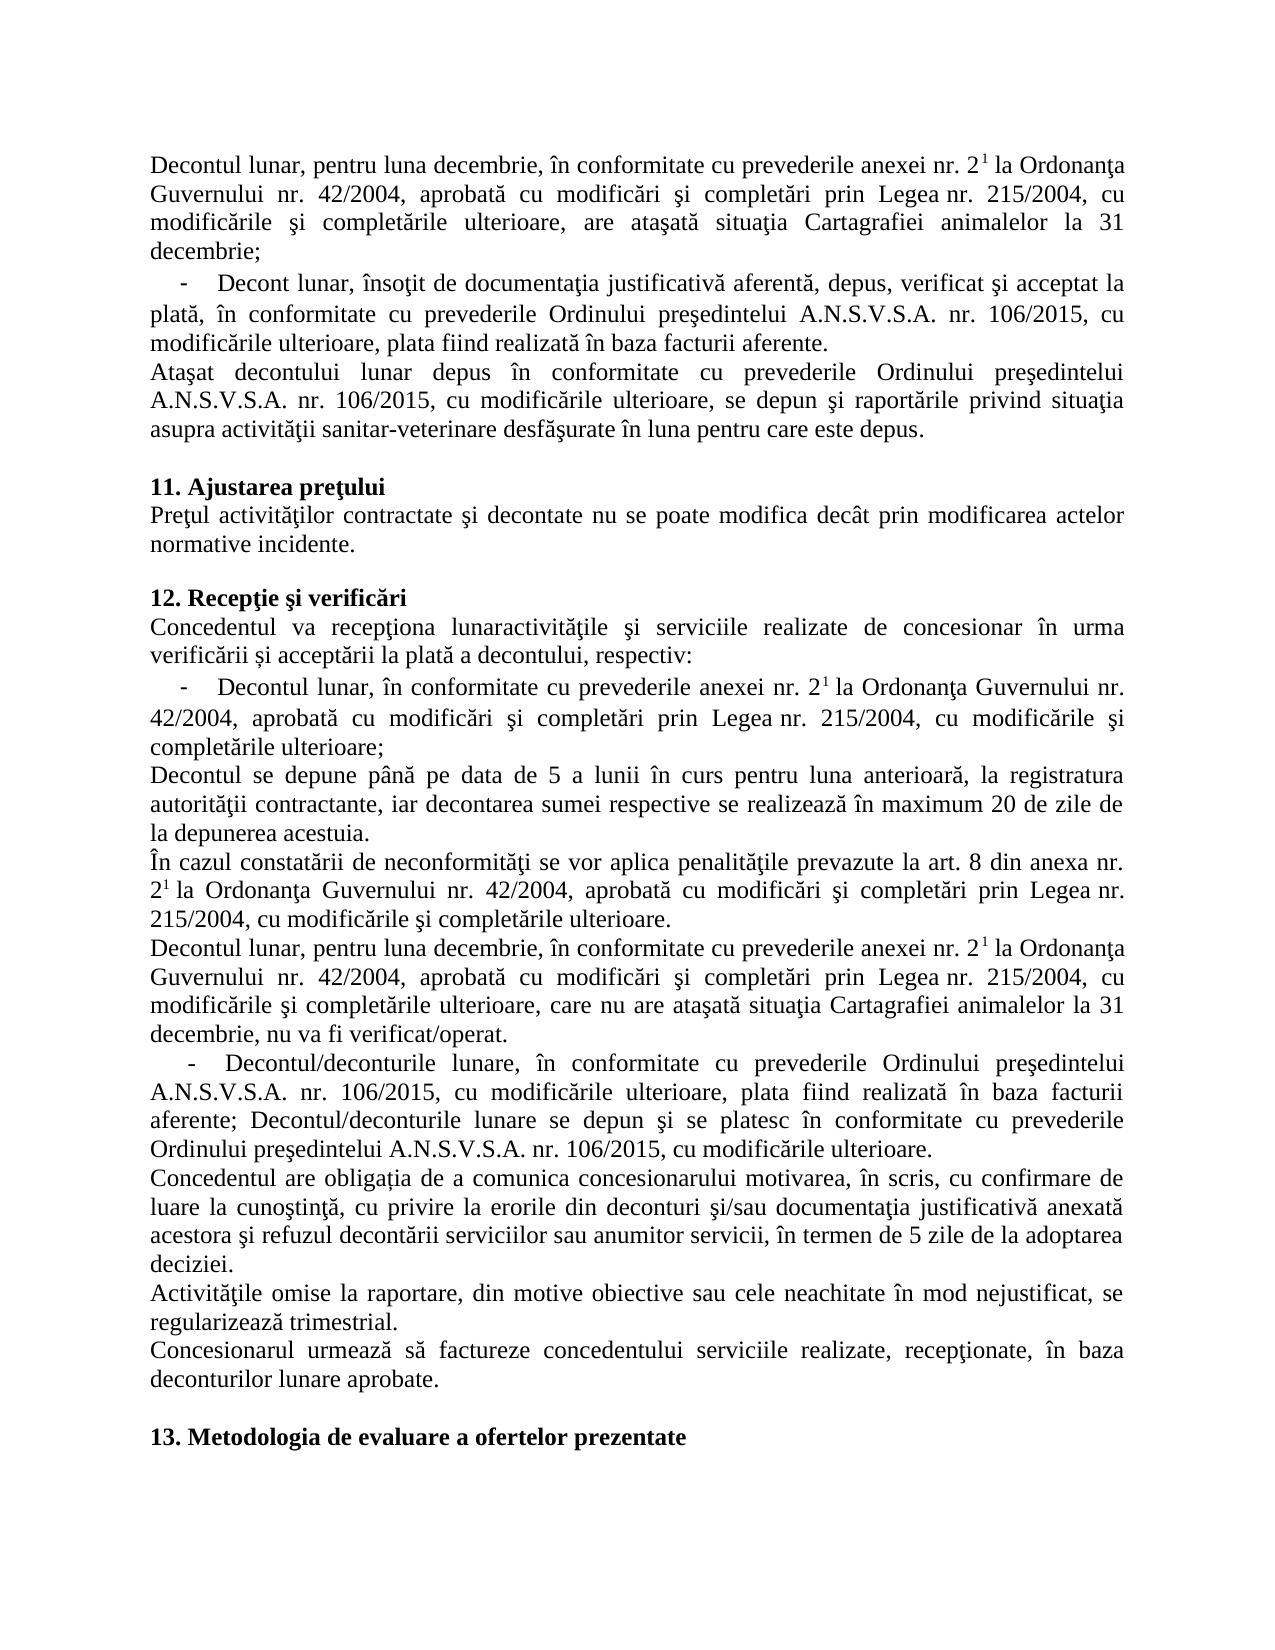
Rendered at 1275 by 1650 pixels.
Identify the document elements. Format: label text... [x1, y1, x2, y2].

list - Decontul/deconturile lunare, în conformitate cu prevederile Ordinului preşedintelui A.N.S.V.S.A. nr. 106/2015, cu modificările ulterioare, plata fiind realizată în baza facturii aferente; Decontul/deconturile lunare se depun şi se platesc în conformitate cu prevederile Ordinului preşedintelui A.N.S.V.S.A. nr. 106/2015, cu modificările ulterioare. [150, 1048, 1125, 1163]
text 12. Recepţie şi verificări [150, 583, 1125, 612]
list Decontul se depune până pe data de 5 a lunii în curs pentru luna anterioară, la registratura autorităţii contractante, iar decontarea sumei respective se realizează în maximum 20 de zile de la depunerea acestuia. [150, 761, 1125, 847]
text 13. Metodologia de evaluare a ofertelor prezentate [150, 1422, 1125, 1451]
text Concesionarul urmează să factureze concedentului serviciile realizate, recepţionate, în baza deconturilor lunare aprobate. [150, 1336, 1125, 1393]
list Decontul lunar, pentru luna decembrie, în conformitate cu prevederile anexei nr. 21 la Ordonanţa Guvernului nr. 42/2004, aprobată cu modificări şi completări prin Legea nr. 215/2004, cu modificările şi completările ulterioare, care nu are ataşată situaţia Cartagrafiei animalelor la 31 decembrie, nu va fi verificat/operat. [150, 933, 1125, 1048]
text Preţul activităţilor contractate şi decontate nu se poate modifica decât prin modificarea actelor normative incidente. [150, 500, 1125, 558]
list Decontul lunar, în conformitate cu prevederile anexei nr. 21 la Ordonanţa Guvernului nr. 42/2004, aprobată cu modificări şi completări prin Legea nr. 215/2004, cu modificările şi completările ulterioare; [150, 669, 1125, 761]
text 11. Ajustarea preţului [150, 472, 1125, 500]
list Decontul lunar, pentru luna decembrie, în conformitate cu prevederile anexei nr. 21 la Ordonanţa Guvernului nr. 42/2004, aprobată cu modificări şi completări prin Legea nr. 215/2004, cu modificările şi completările ulterioare, are ataşată situaţia Cartagrafiei animalelor la 31 decembrie; [150, 150, 1125, 265]
list Decont lunar, însoţit de documentaţia justificativă aferentă, depus, verificat şi acceptat la plată, în conformitate cu prevederile Ordinului preşedintelui A.N.S.V.S.A. nr. 106/2015, cu modificările ulterioare, plata fiind realizată în baza facturii aferente. [150, 265, 1125, 357]
list În cazul constatării de neconformităţi se vor aplica penalităţile prevazute la art. 8 din anexa nr. 21 la Ordonanţa Guvernului nr. 42/2004, aprobată cu modificări şi completări prin Legea nr. 215/2004, cu modificările şi completările ulterioare. [150, 847, 1125, 933]
list Activităţile omise la raportare, din motive obiective sau cele neachitate în mod nejustificat, se regularizează trimestrial. [150, 1278, 1125, 1336]
list Concedentul are obligația de a comunica concesionarului motivarea, în scris, cu confirmare de luare la cunoştinţă, cu privire la erorile din deconturi şi/sau documentaţia justificativă anexată acestora şi refuzul decontării serviciilor sau anumitor servicii, în termen de 5 zile de la adoptarea deciziei. [150, 1163, 1125, 1278]
list Ataşat decontului lunar depus în conformitate cu prevederile Ordinului preşedintelui A.N.S.V.S.A. nr. 106/2015, cu modificările ulterioare, se depun şi raportările privind situaţia asupra activităţii sanitar-veterinare desfăşurate în luna pentru care este depus. [150, 357, 1125, 443]
list Concedentul va recepţiona lunaractivităţile şi serviciile realizate de concesionar în urma verificării și acceptării la plată a decontului, respectiv: [150, 612, 1125, 669]
